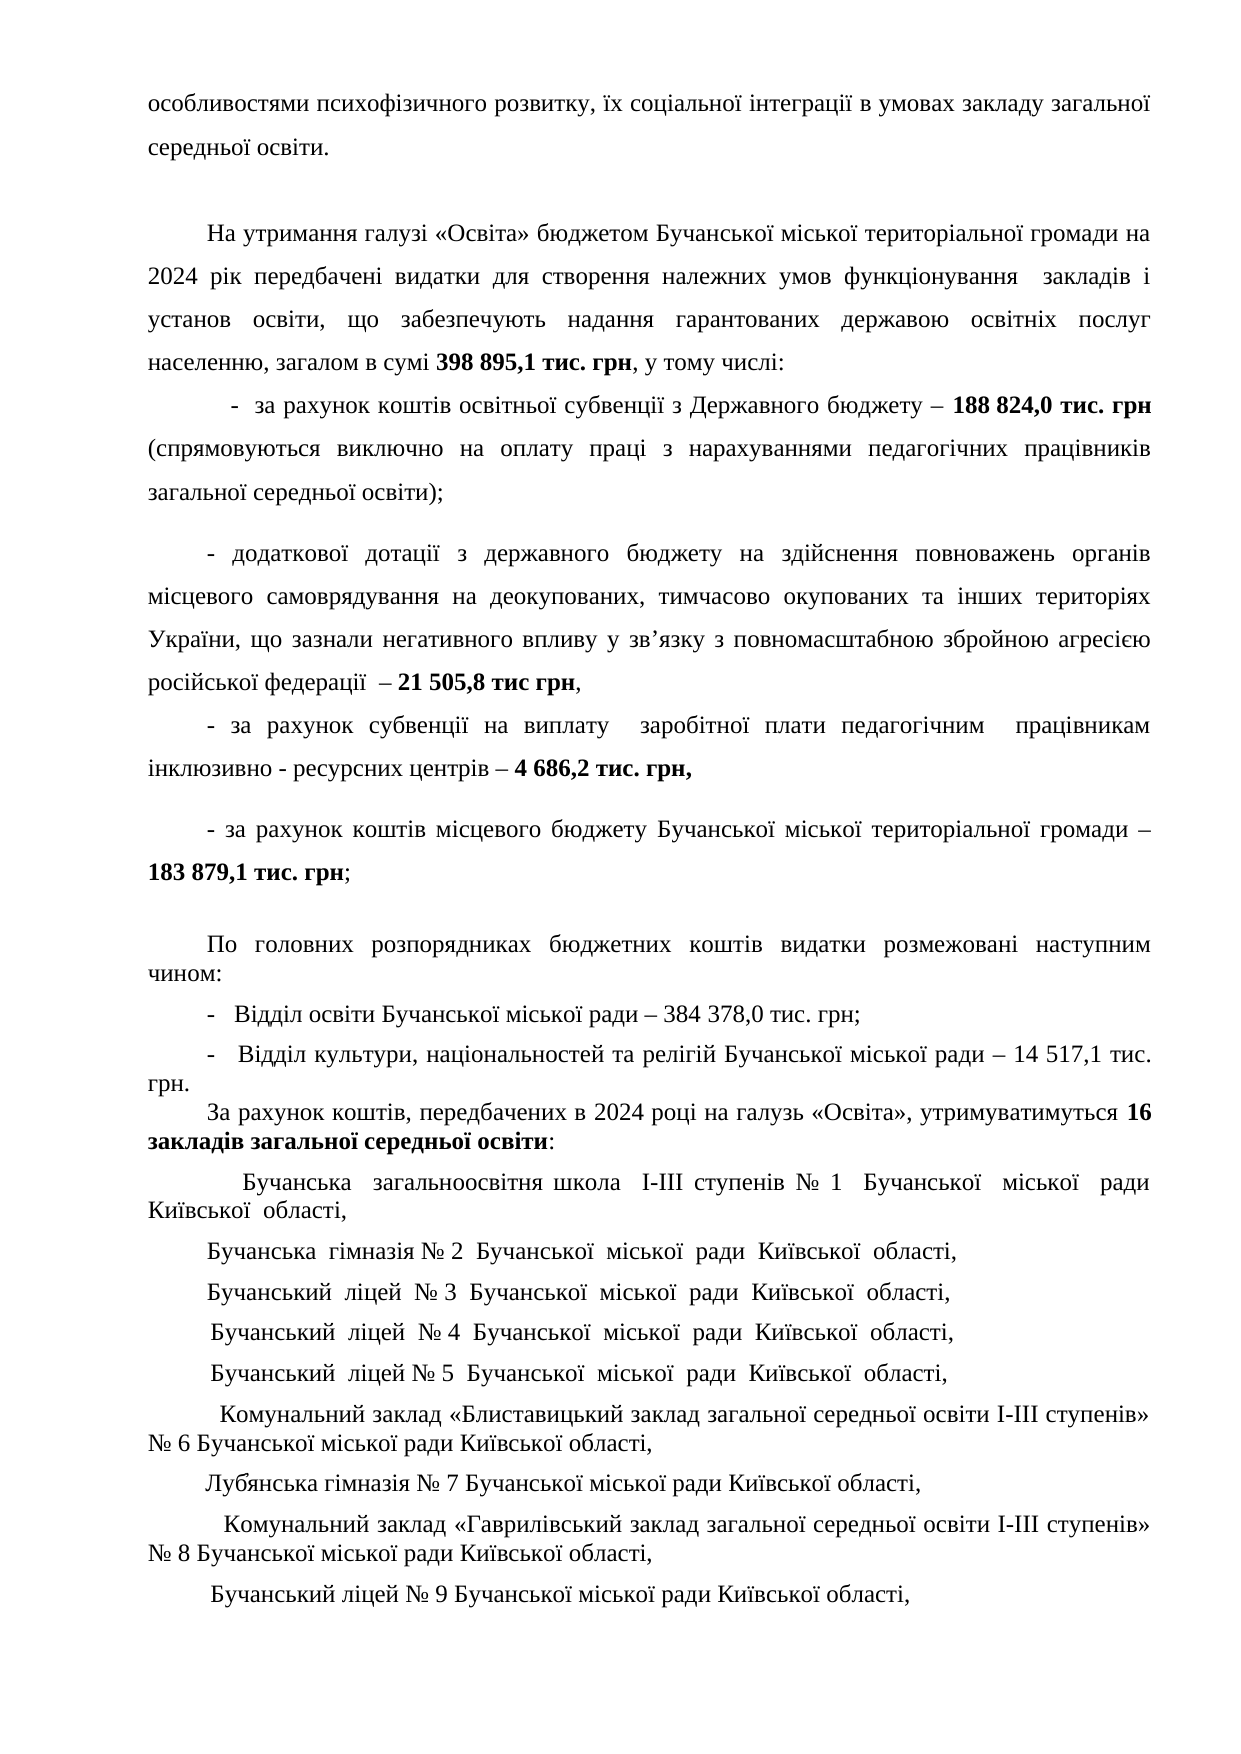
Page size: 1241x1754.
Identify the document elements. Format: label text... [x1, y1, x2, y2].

text Комунальний заклад «Гаврилівський заклад загальної середньої освіти І-ІІІ ступенів» № 8 Бучанської міської ради Київської області, [148, 1509, 1152, 1567]
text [148, 88, 1152, 160]
text - додаткової дотації з державного бюджету на здійснення повноважень органів місцевого самоврядування на деокупованих, тимчасово окупованих та інших територіях України, що зазнали негативного впливу у зв’язку з повномасштабною збройною агресією російської федерації – 21 505,8 тис грн, [148, 538, 1152, 696]
text На утримання галузі «Освіта» бюджетом Бучанської міської територіальної громади на 2024 рік передбачені видатки для створення належних умов функціонування закладів і установ освіти, що забезпечують надання гарантованих державою освітніх послуг населенню, загалом в сумі 398 895,1 тис. грн, у тому числі: [148, 218, 1152, 376]
text Луб҆янська гімназія № 7 Бучанської міської ради Київської області, [136, 1468, 1152, 1497]
list Відділ освіти Бучанської міської ради – 384 378,0 тис. грн; [148, 999, 1152, 1028]
text - за рахунок коштів місцевого бюджету Бучанської міської територіальної громади – 183 879,1 тис. грн; [148, 814, 1152, 886]
text По головних розпорядниках бюджетних коштів видатки розмежовані наступним чином: [148, 929, 1152, 987]
text Бучанський ліцей № 4 Бучанської міської ради Київської області, [148, 1317, 1152, 1346]
text Бучанський ліцей № 3 Бучанської міської ради Київської області, [148, 1277, 1152, 1306]
list Відділ культури, національностей та релігій Бучанської міської ради – 14 517,1 тис. грн. [148, 1039, 1152, 1097]
text Бучанський ліцей № 5 Бучанської міської ради Київської області, [148, 1358, 1152, 1387]
text Комунальний заклад «Блиставицький заклад загальної середньої освіти І-ІІІ ступенів» № 6 Бучанської міської ради Київської області, [148, 1399, 1152, 1456]
text - за рахунок субвенції на виплату заробітної плати педагогічним працівникам інклюзивно - ресурсних центрів – 4 686,2 тис. грн, [148, 710, 1152, 782]
text Бучанська гімназія № 2 Бучанської міської ради Київської області, [148, 1236, 1152, 1265]
text Бучанська загальноосвітня школа І-ІІІ ступенів № 1 Бучанської міської ради Київської області, [148, 1167, 1152, 1224]
text Бучанський ліцей № 9 Бучанської міської ради Київської області, [148, 1579, 1152, 1607]
text За рахунок коштів, передбачених в 2024 році на галузь «Освіта», утримуватимуться 16 закладів загальної середньої освіти: [148, 1097, 1152, 1154]
text - за рахунок коштів освітньої субвенції з Державного бюджету – 188 824,0 тис. грн (спрямовуються виключно на оплату праці з нарахуваннями педагогічних працівників загальної середньої освіти); [148, 390, 1152, 505]
